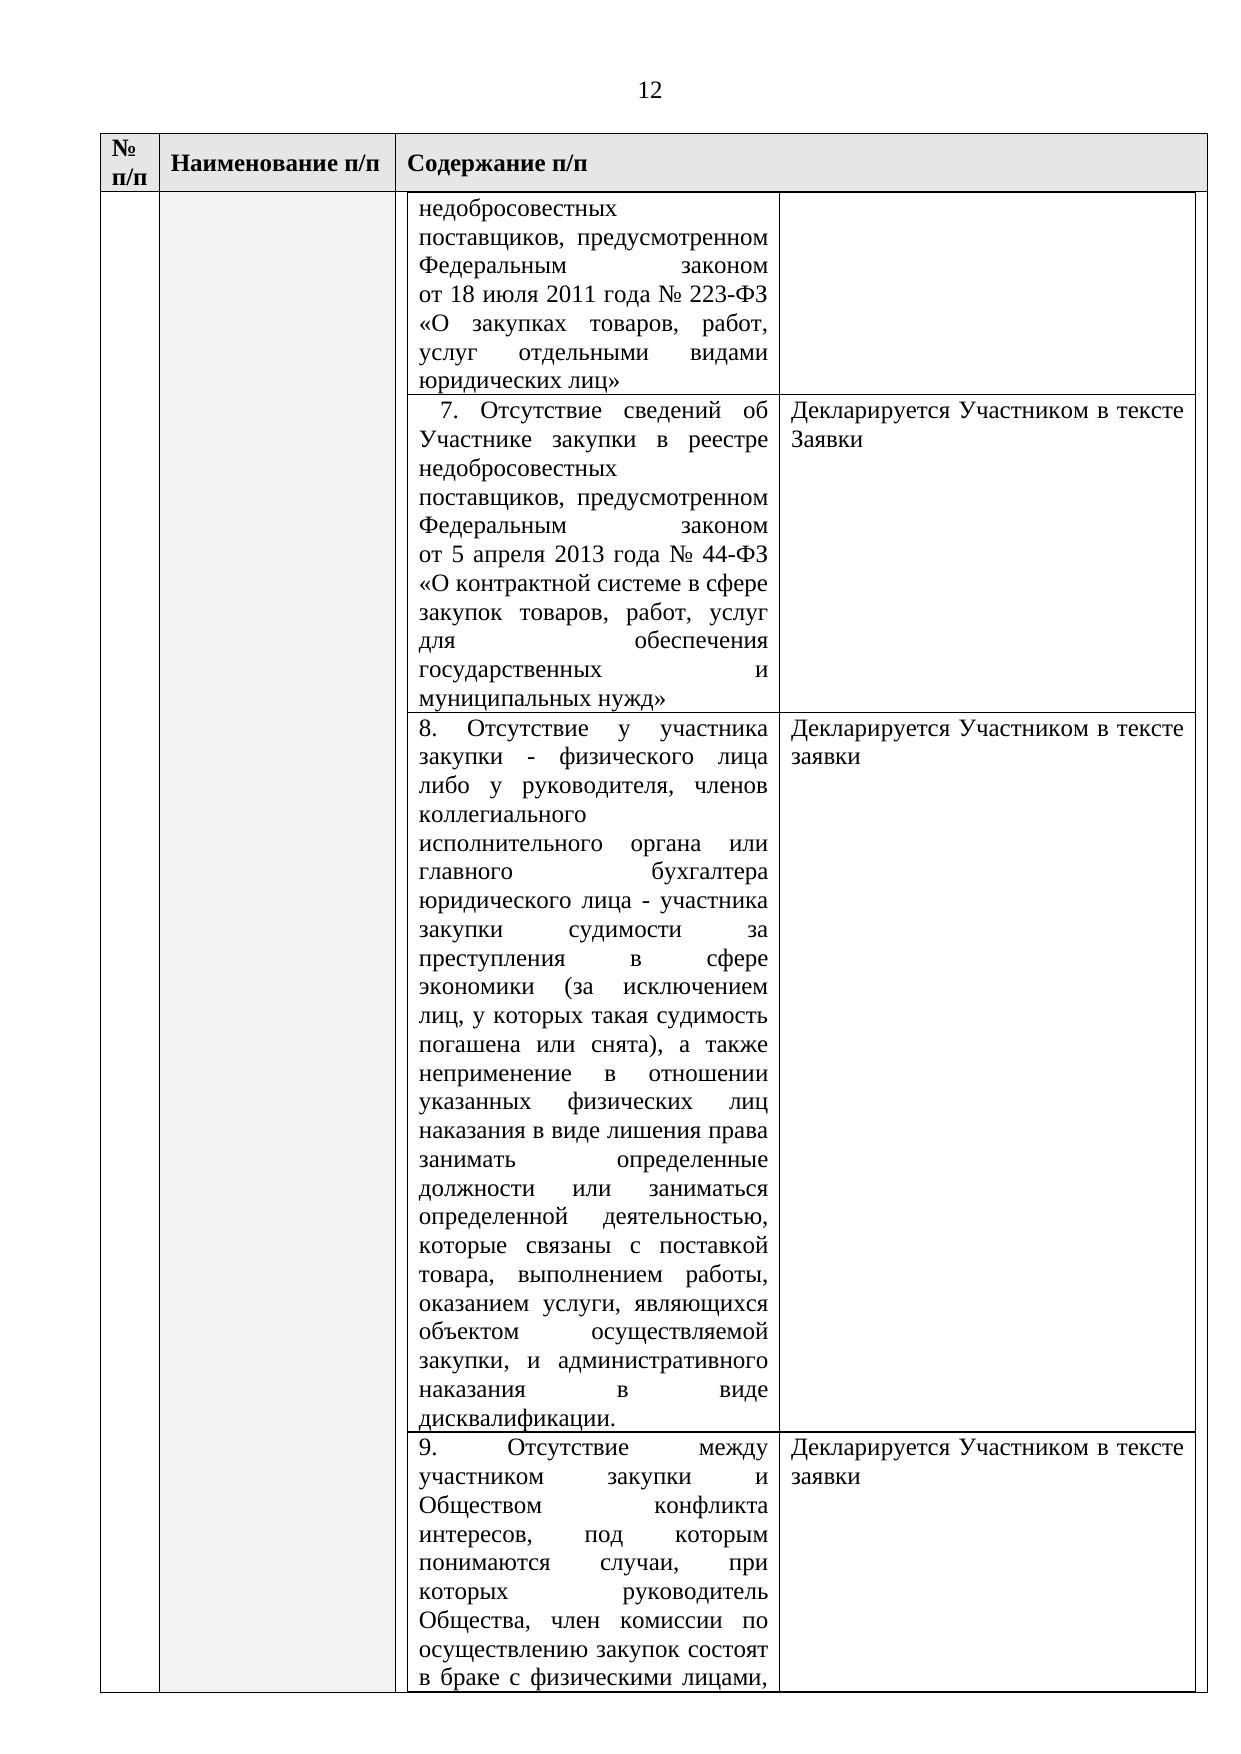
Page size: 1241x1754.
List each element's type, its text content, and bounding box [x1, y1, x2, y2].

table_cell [160, 192, 395, 1692]
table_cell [780, 193, 1195, 394]
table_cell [1196, 192, 1207, 1692]
table_header Содержание п/п [396, 134, 1207, 191]
table_header № п/п [101, 134, 159, 191]
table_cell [408, 193, 779, 394]
table_cell [101, 192, 159, 1692]
table_header Наименование п/п [160, 134, 395, 191]
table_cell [396, 192, 407, 1692]
